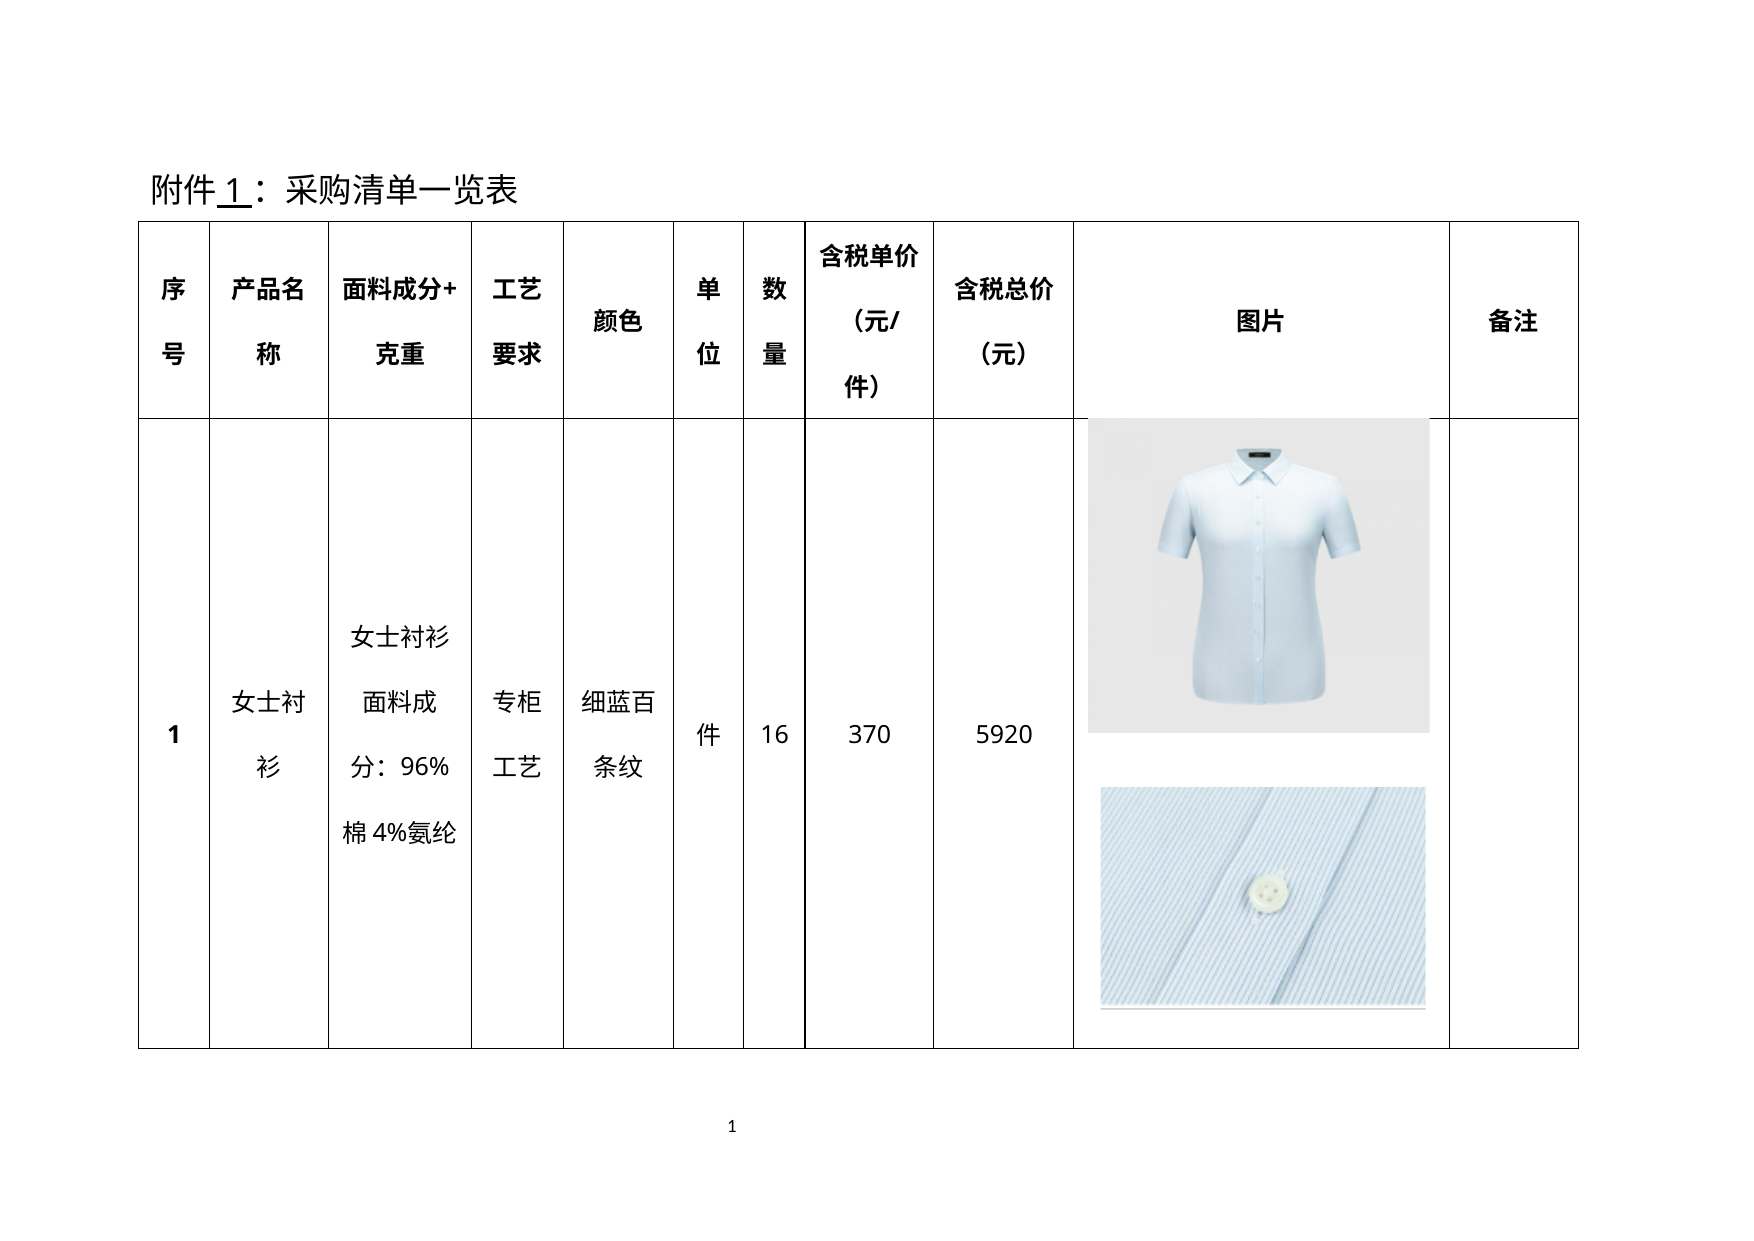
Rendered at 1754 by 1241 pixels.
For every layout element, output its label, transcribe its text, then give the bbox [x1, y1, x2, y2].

table_cell 专柜工艺 [472, 419, 563, 1047]
picture [1088, 418, 1430, 733]
table_cell 1 [139, 419, 209, 1047]
table_cell 370 [806, 419, 933, 1047]
table_cell 16 [744, 419, 804, 1047]
table_cell 5920 [934, 419, 1073, 1047]
table_cell 细蓝百条纹 [564, 419, 673, 1047]
table_cell 女士衬衫 [210, 419, 328, 1047]
table_header 颜色 [564, 222, 673, 418]
text 附件 1 ：采购清单一览表 [150, 155, 1604, 221]
table_header 产品名称 [210, 222, 328, 418]
table_header 含税总价（元） [934, 222, 1073, 418]
table_header 单位 [674, 222, 743, 418]
table_header 工艺要求 [472, 222, 563, 418]
table_header 图片 [1074, 222, 1449, 418]
table_cell 件 [674, 419, 743, 1047]
table_header 序号 [139, 222, 209, 418]
table_cell [1074, 419, 1449, 1047]
table_cell 女士衬衫面料成分：96%棉4%氨纶 [329, 419, 471, 1047]
table_header 备注 [1450, 222, 1578, 418]
table_header 面料成分+克重 [329, 222, 471, 418]
table_header 含税单价（元/件） [806, 222, 933, 418]
picture [1100, 787, 1426, 1011]
table_header 数量 [744, 222, 804, 418]
table_cell [1450, 419, 1578, 1047]
